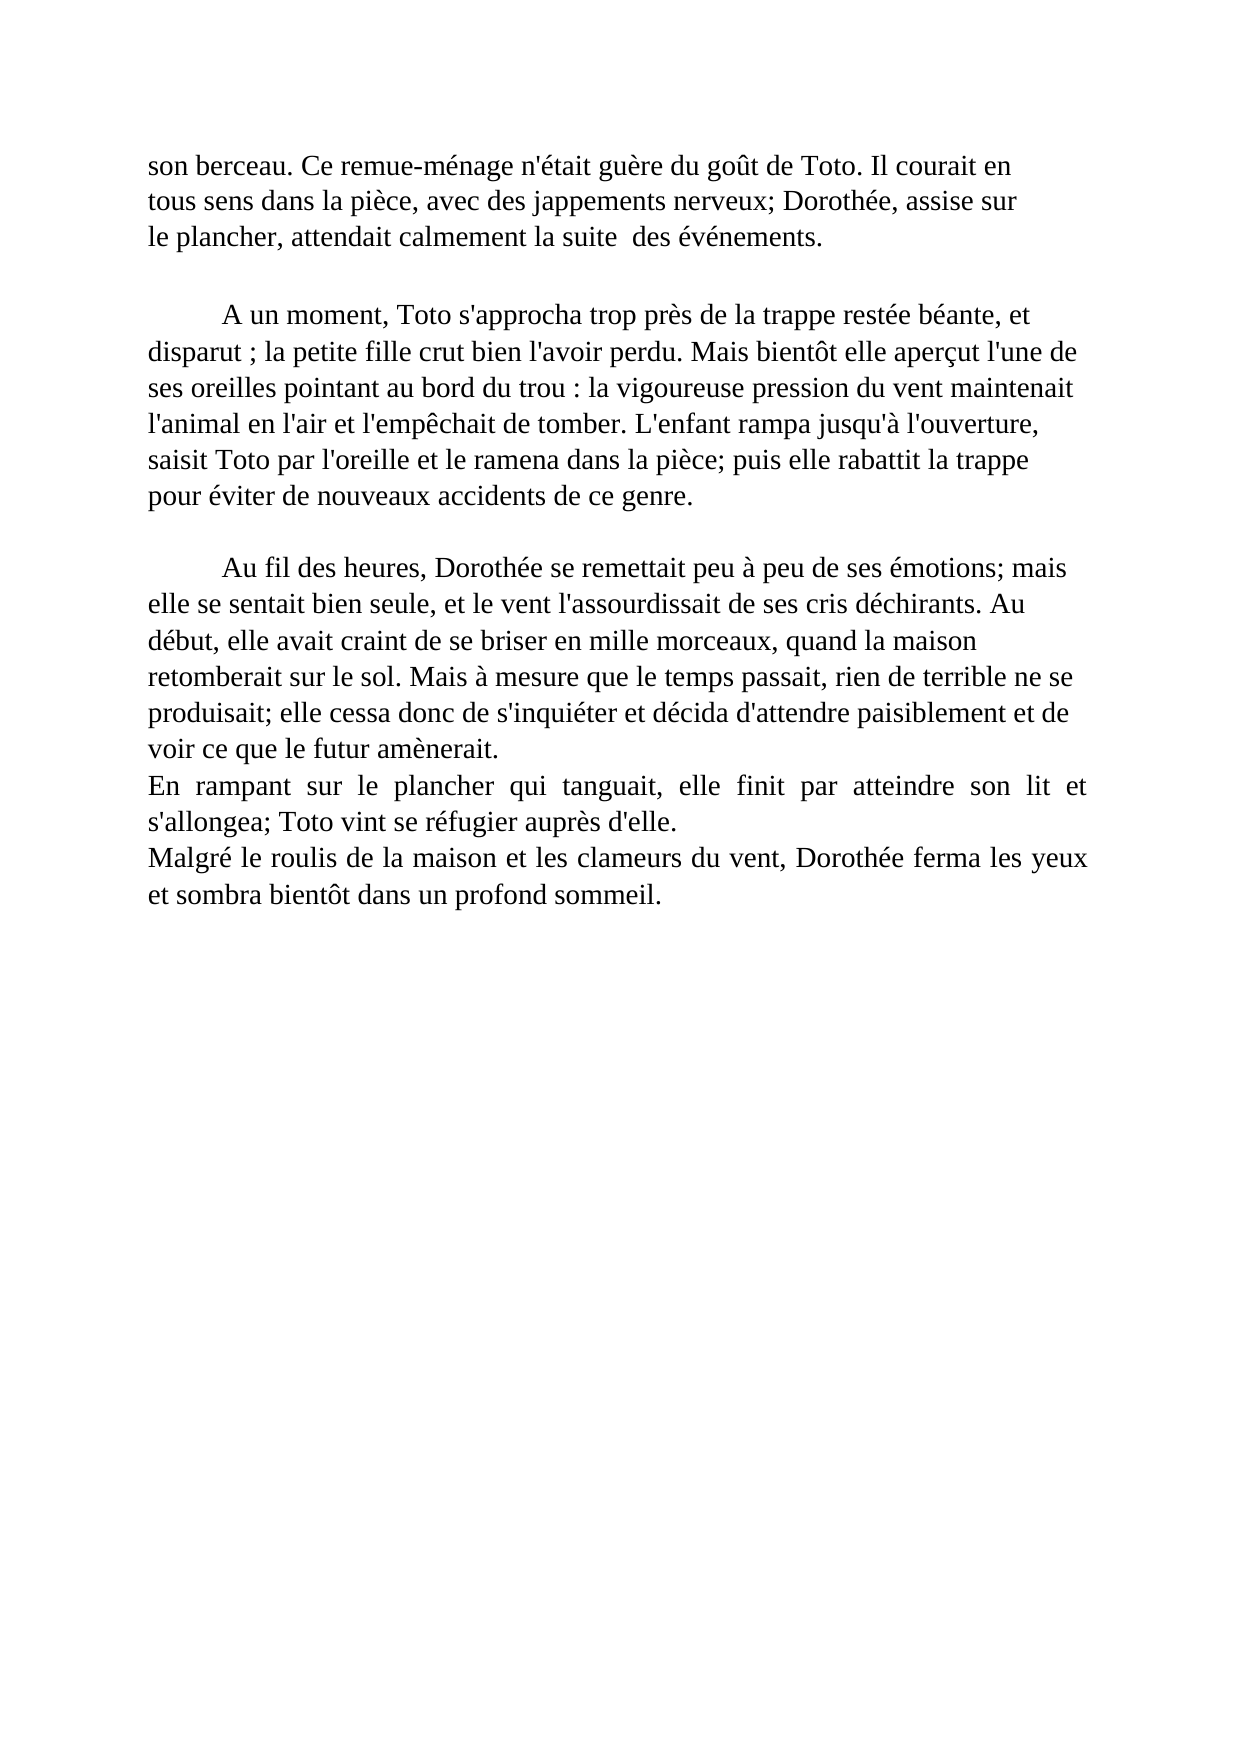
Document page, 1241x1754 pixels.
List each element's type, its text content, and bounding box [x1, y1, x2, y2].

text En rampant sur le plancher qui tanguait, elle finit par atteindre son lit et s'allongea; Toto vint se réfugier auprès d'elle. [148, 768, 1088, 838]
text A un moment, Toto s'approcha trop près de la trappe restée béante, et disparut ; la petite fille crut bien l'avoir perdu. Mais bientôt elle aperçut l'une de ses oreilles pointant au bord du trou : la vigoureuse pression du vent maintenait l'animal en l'air et l'empêchait de tomber. L'enfant rampa jusqu'à l'ouverture, saisit Toto par l'oreille et le ramena dans la pièce; puis elle rabattit la trappe pour éviter de nouveaux accidents de ce genre. [148, 297, 1088, 512]
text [148, 148, 1041, 252]
text Malgré le roulis de la maison et les clameurs du vent, Dorothée ferma les yeux et sombra bientôt dans un profond sommeil. [148, 841, 1089, 910]
text Au fil des heures, Dorothée se remettait peu à peu de ses émotions; mais elle se sentait bien seule, et le vent l'assourdissait de ses cris déchirants. Au début, elle avait craint de se briser en mille morceaux, quand la maison retomberait sur le sol. Mais à mesure que le temps passait, rien de terrible ne se produisait; elle cessa donc de s'inquiéter et décida d'attendre paisiblement et de voir ce que le futur amènerait. [148, 551, 1089, 765]
